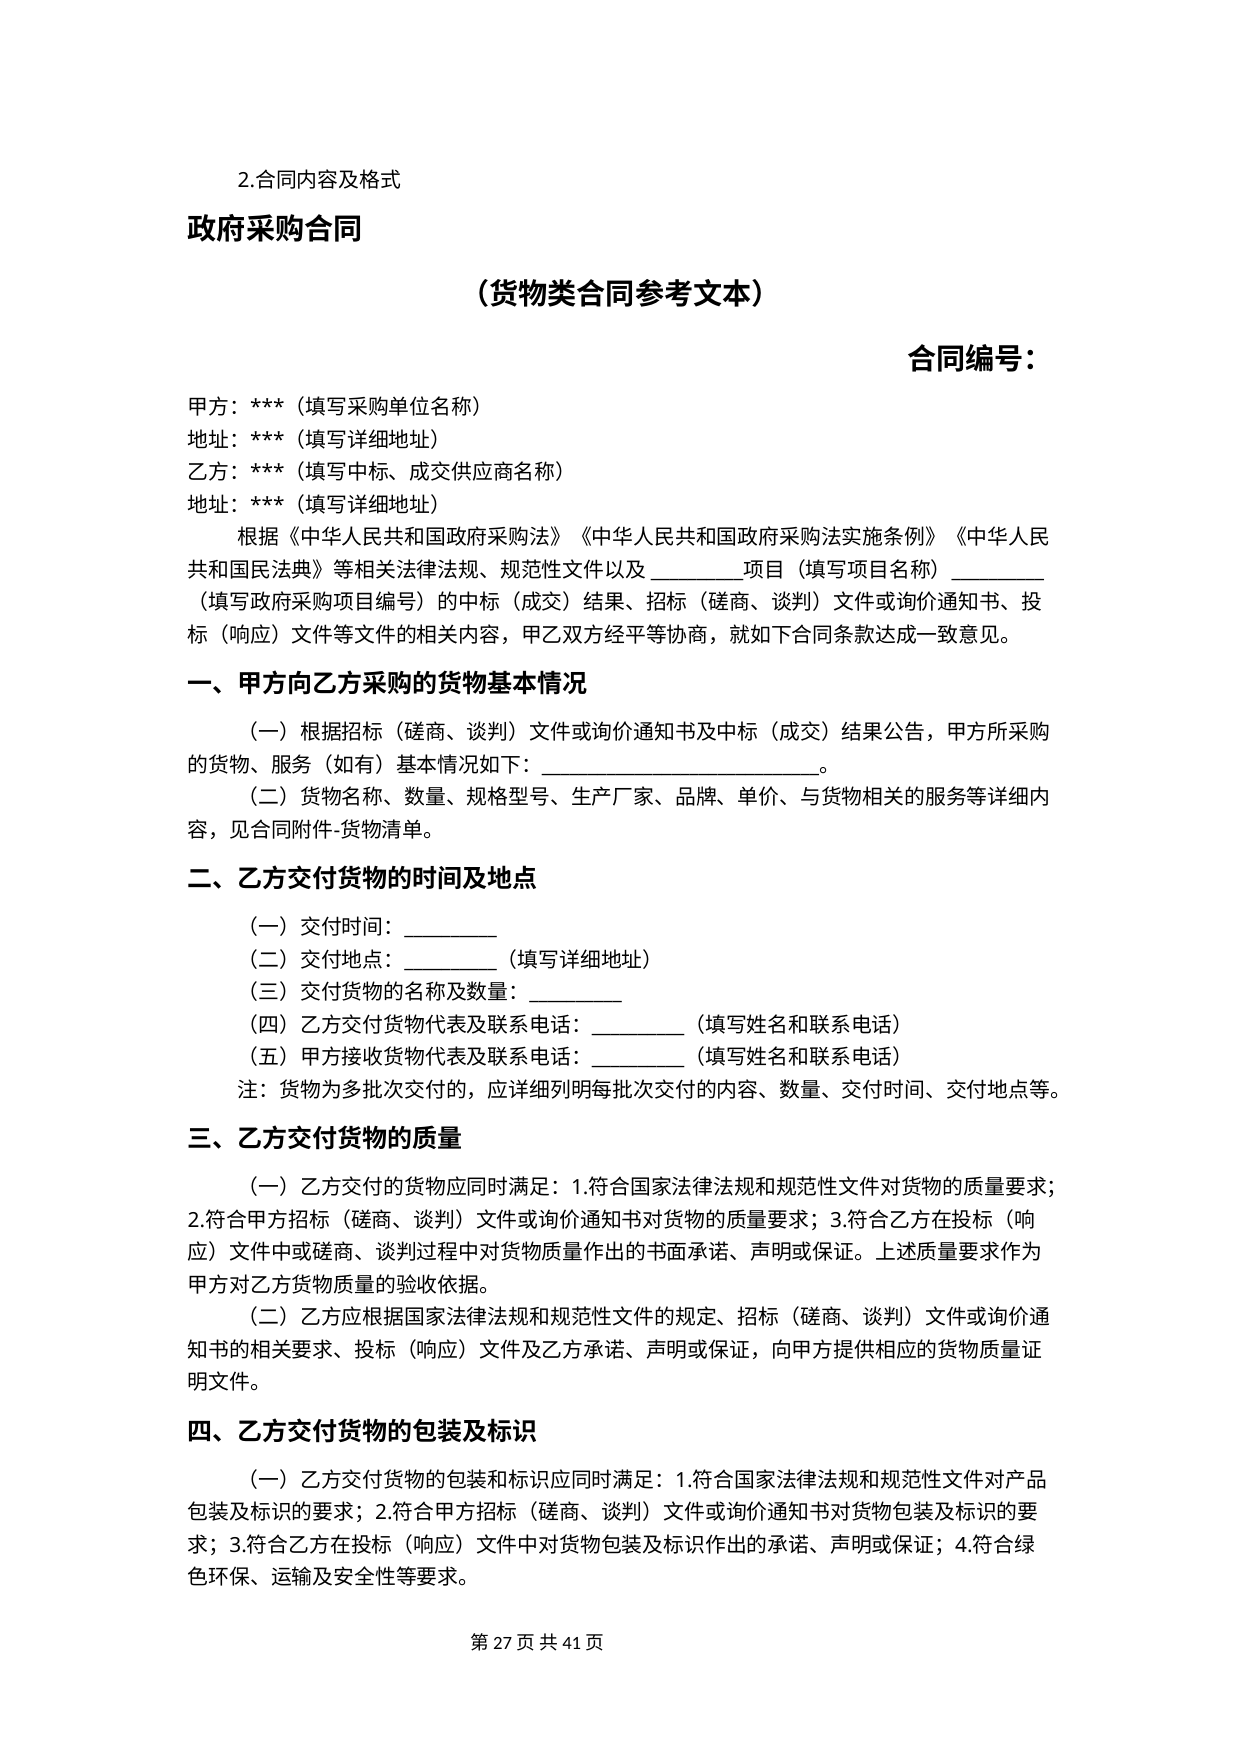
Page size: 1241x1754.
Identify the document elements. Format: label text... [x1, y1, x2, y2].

text 地址：***（填写详细地址） [187, 422, 1053, 454]
text 注：货物为多批次交付的，应详细列明每批次交付的内容、数量、交付时间、交付地点等。 [187, 1072, 1053, 1104]
text 四、乙方交付货物的包装及标识 [187, 1397, 1053, 1462]
text （二）货物名称、数量、规格型号、生产厂家、品牌、单价、与货物相关的服务等详细内容，见合同附件-货物清单。 [187, 779, 1053, 844]
text 合同编号： [187, 324, 1053, 389]
text （二）交付地点：__________（填写详细地址） [187, 942, 1053, 974]
text （一）根据招标（磋商、谈判）文件或询价通知书及中标（成交）结果公告，甲方所采购的货物、服务（如有）基本情况如下：______________________________。 [187, 714, 1053, 779]
text 2.合同内容及格式 [187, 162, 1053, 194]
text 一、甲方向乙方采购的货物基本情况 [187, 649, 1053, 714]
text 甲方：***（填写采购单位名称） [187, 389, 1053, 422]
text 地址：***（填写详细地址） [187, 487, 1053, 519]
text （五）甲方接收货物代表及联系电话：__________（填写姓名和联系电话） [187, 1039, 1053, 1072]
text （二）乙方应根据国家法律法规和规范性文件的规定、招标（磋商、谈判）文件或询价通知书的相关要求、投标（响应）文件及乙方承诺、声明或保证，向甲方提供相应的货物质量证明文件。 [187, 1299, 1053, 1397]
text （一）乙方交付货物的包装和标识应同时满足：1.符合国家法律法规和规范性文件对产品包装及标识的要求；2.符合甲方招标（磋商、谈判）文件或询价通知书对货物包装及标识的要求；3.符合乙方在投标（响应）文件中对货物包装及标识作出的承诺、声明或保证；4.符合绿色环保、运输及安全性等要求。 [187, 1462, 1053, 1592]
text 二、乙方交付货物的时间及地点 [187, 844, 1053, 909]
text 根据《中华人民共和国政府采购法》《中华人民共和国政府采购法实施条例》《中华人民共和国民法典》等相关法律法规、规范性文件以及 __________项目（填写项目名称）__________ （填写政府采购项目编号）的中标（成交）结果、招标（磋商、谈判）文件或询价通知书、投标（响应）文件等文件的相关内容，甲乙双方经平等协商，就如下合同条款达成一致意见。 [187, 519, 1053, 649]
text （四）乙方交付货物代表及联系电话：__________（填写姓名和联系电话） [187, 1007, 1053, 1039]
text （一）乙方交付的货物应同时满足：1.符合国家法律法规和规范性文件对货物的质量要求；2.符合甲方招标（磋商、谈判）文件或询价通知书对货物的质量要求；3.符合乙方在投标（响应）文件中或磋商、谈判过程中对货物质量作出的书面承诺、声明或保证。上述质量要求作为甲方对乙方货物质量的验收依据。 [187, 1169, 1053, 1299]
text （三）交付货物的名称及数量：__________ [187, 974, 1053, 1007]
text 乙方：***（填写中标、成交供应商名称） [187, 454, 1053, 487]
text （货物类合同参考文本） [187, 259, 1053, 324]
text 三、乙方交付货物的质量 [187, 1104, 1053, 1169]
text 政府采购合同 [187, 194, 1053, 259]
text （一）交付时间：__________ [187, 909, 1053, 942]
